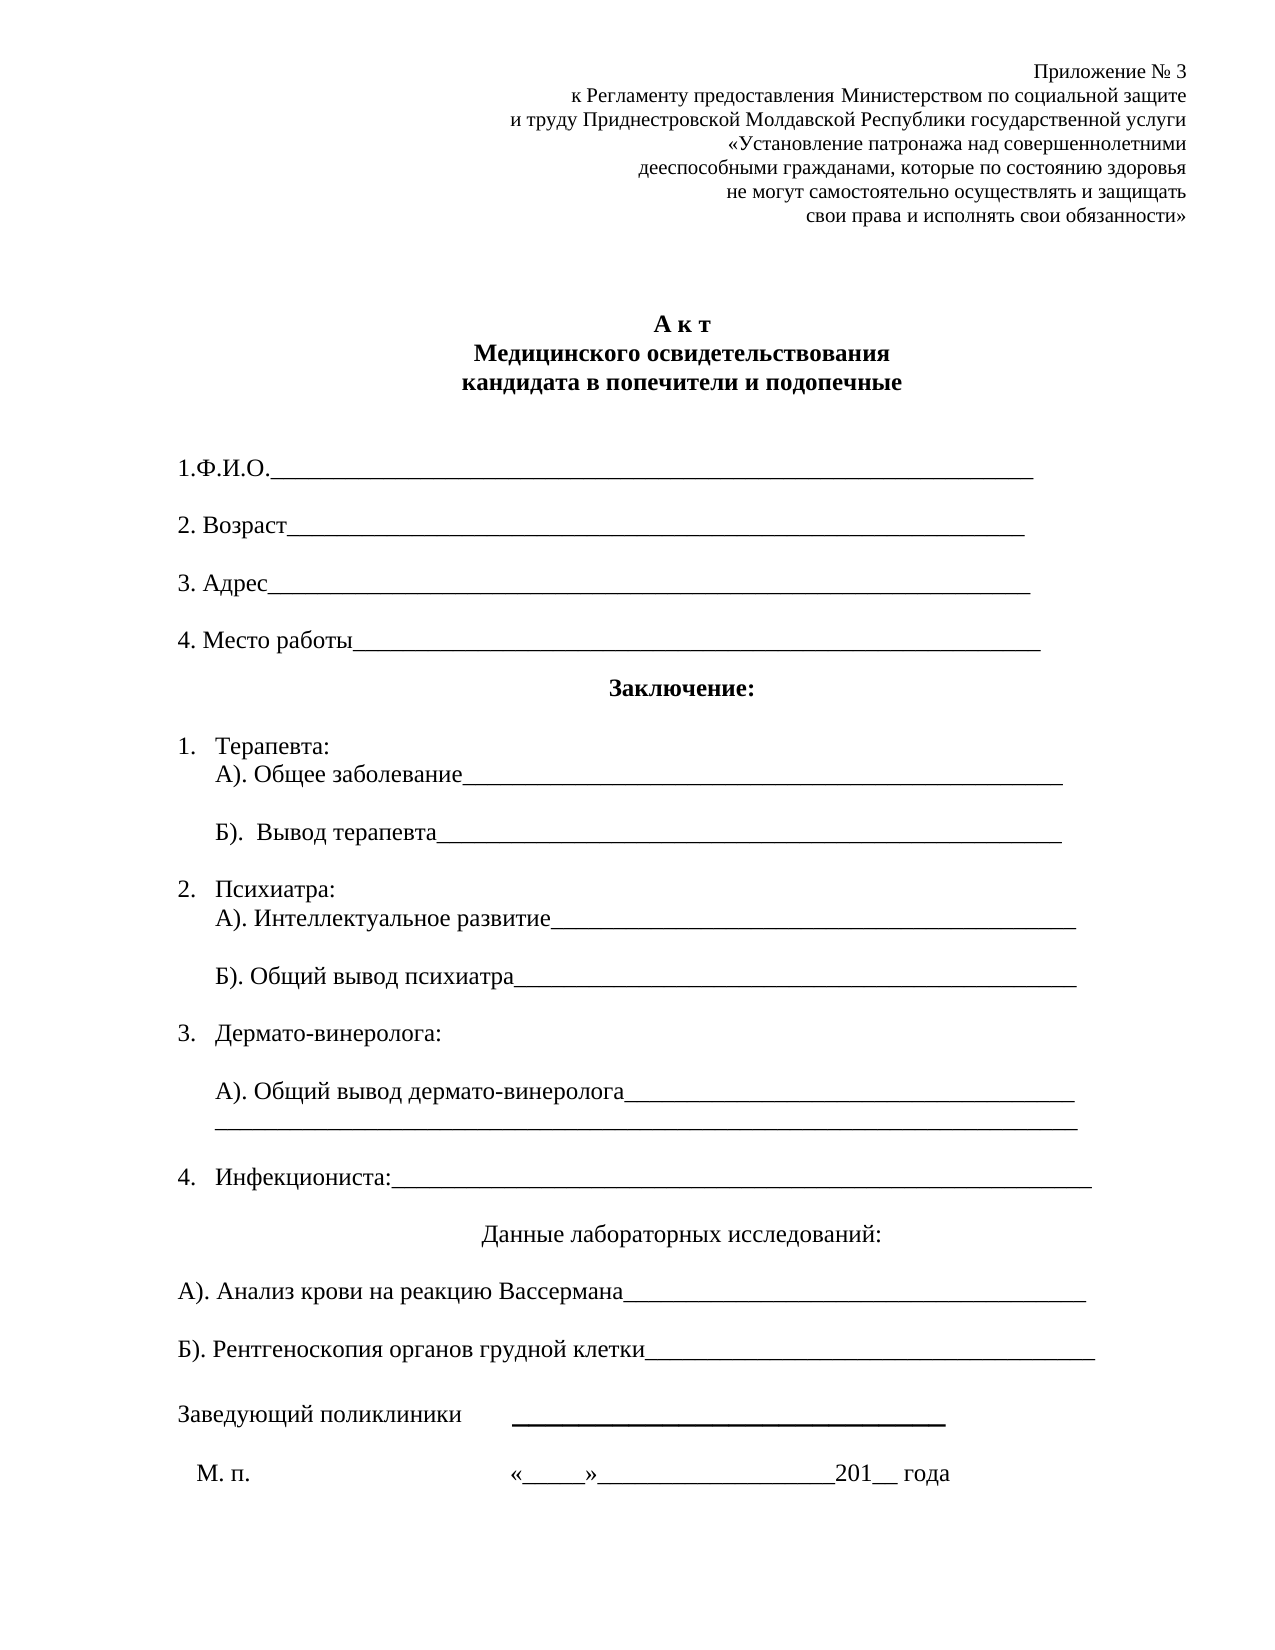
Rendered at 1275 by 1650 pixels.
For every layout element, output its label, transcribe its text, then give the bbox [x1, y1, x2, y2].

text не могут самостоятельно осуществлять и защищать [177, 179, 1186, 203]
text М. п. «_____»___________________201__ года [177, 1458, 1186, 1487]
text к Регламенту предоставления Министерством по социальной защите [177, 83, 1186, 107]
text А). Интеллектуальное развитие__________________________________________ [215, 903, 1186, 932]
text 1.Ф.И.О._____________________________________________________________ [177, 453, 1186, 482]
text 2. Возраст___________________________________________________________ [177, 510, 1186, 539]
list Психиатра: [177, 874, 1186, 903]
text 4. Место работы_______________________________________________________ [177, 625, 1186, 654]
list Инфекциониста:________________________________________________________ [177, 1162, 1186, 1191]
text А). Анализ крови на реакцию Вассермана_____________________________________ [177, 1276, 1186, 1305]
text Приложение № 3 [177, 59, 1186, 83]
text Заключение: [177, 673, 1186, 702]
text Б). Общий вывод психиатра_____________________________________________ [215, 961, 1186, 989]
text _____________________________________________________________________ [215, 1104, 1186, 1133]
text 3. Адрес_____________________________________________________________ [177, 568, 1186, 597]
text А). Общее заболевание________________________________________________ [215, 759, 1186, 788]
text свои права и исполнять свои обязанности» [177, 203, 1186, 227]
text Данные лабораторных исследований: [177, 1219, 1186, 1248]
text Б). Рентгеноскопия органов грудной клетки____________________________________ [177, 1334, 1186, 1362]
text А к т [177, 309, 1186, 338]
text Медицинского освидетельствования [177, 338, 1186, 367]
text Б). Вывод терапевта__________________________________________________ [215, 817, 1186, 846]
text Заведующий поликлиники __________________________ [177, 1391, 1186, 1429]
list Терапевта: [177, 731, 1186, 759]
text «Установление патронажа над совершеннолетними [177, 131, 1186, 155]
text и труду Приднестровской Молдавской Республики государственной услуги [177, 107, 1186, 131]
list Дермато-винеролога: [177, 1018, 1186, 1047]
text кандидата в попечители и подопечные [177, 367, 1186, 395]
text А). Общий вывод дермато-винеролога____________________________________ [215, 1076, 1186, 1104]
text дееспособными гражданами, которые по состоянию здоровья [177, 155, 1186, 179]
